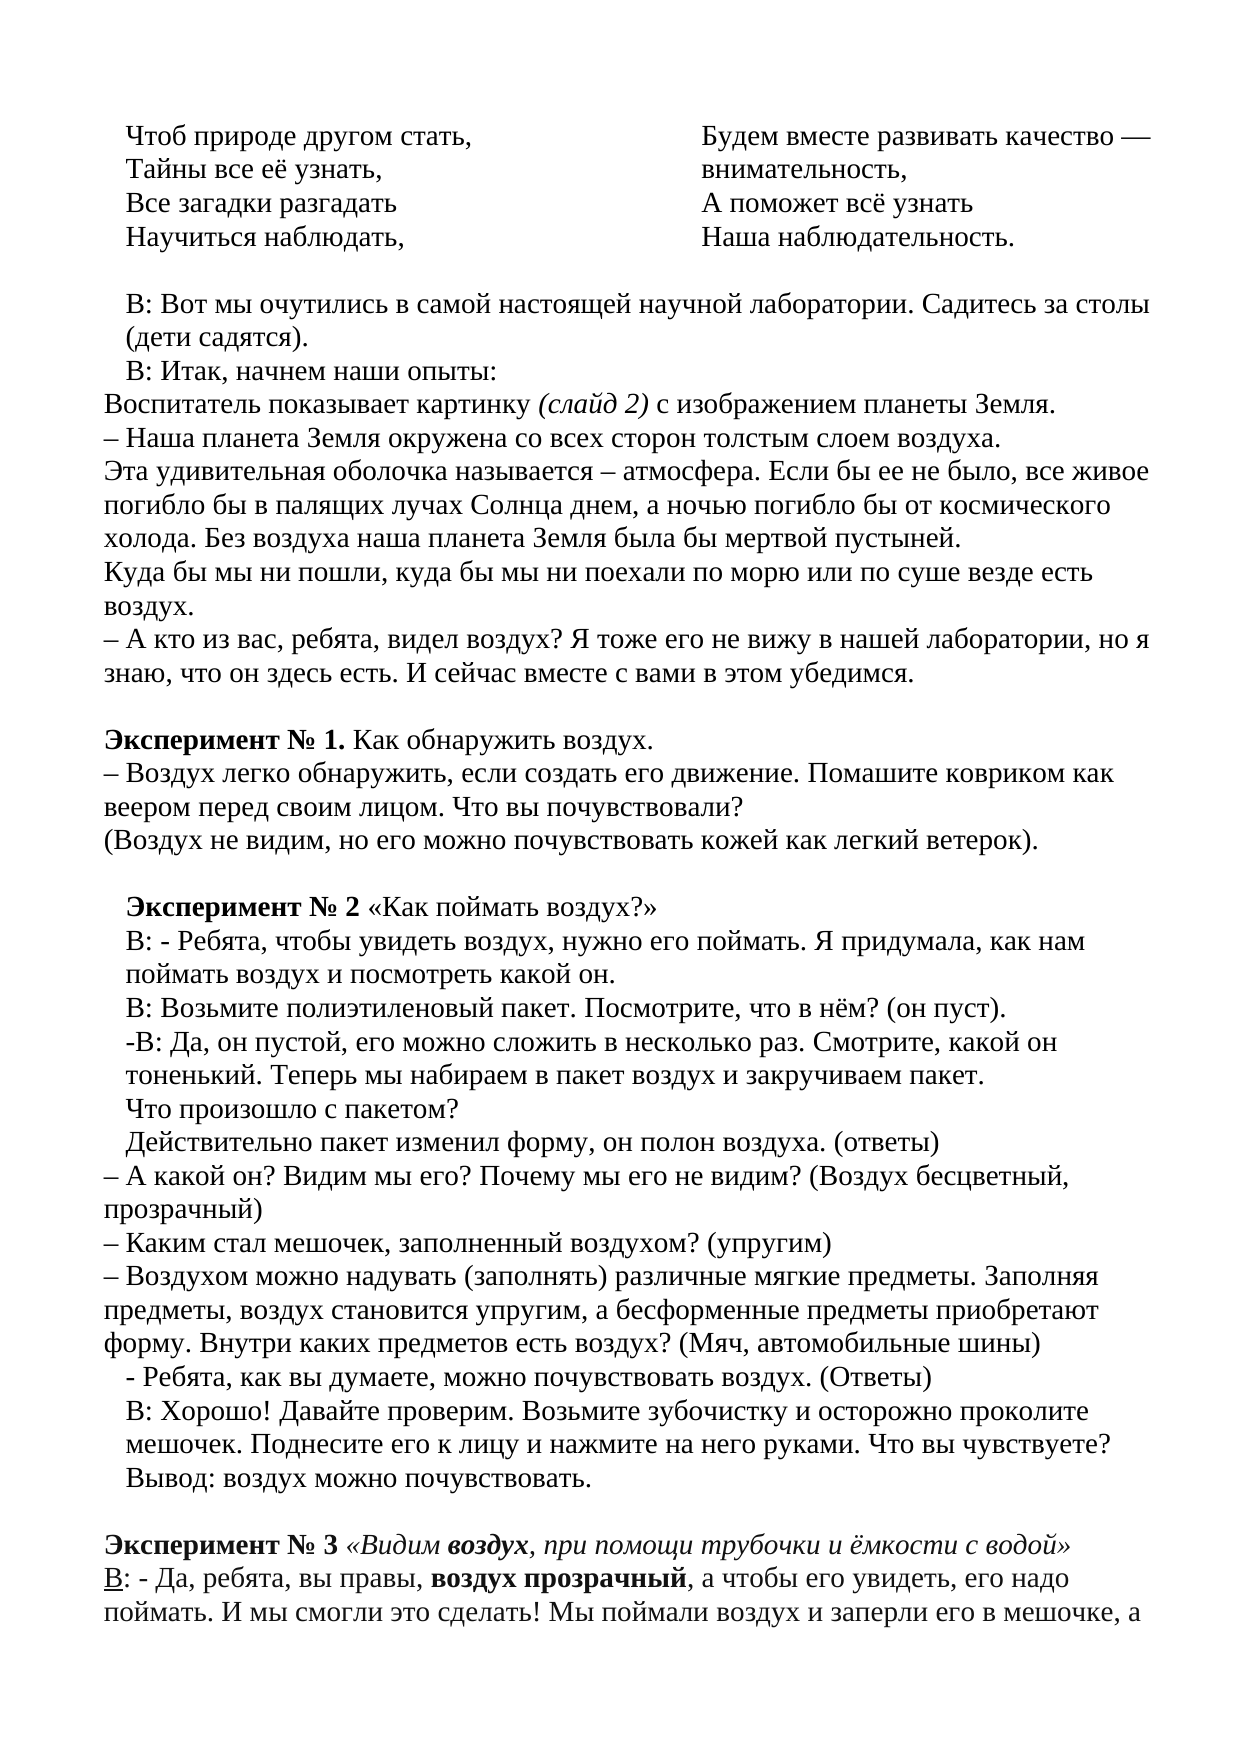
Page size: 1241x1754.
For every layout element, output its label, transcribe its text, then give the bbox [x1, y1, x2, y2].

text Тайны все её узнать, [125, 152, 583, 185]
text Куда бы мы ни пошли, куда бы мы ни поехали по морю или по суше везде есть воздух. [103, 554, 1181, 621]
text В: Вот мы очутились в самой настоящей научной лаборатории. Садитесь за столы (дети садятся). [125, 286, 1159, 353]
text Что произошло с пакетом? [125, 1091, 1159, 1124]
text Все загадки разгадать [125, 185, 583, 219]
text Будем вместе развивать качество — внимательность, [701, 118, 1159, 185]
text – Наша планета Земля окружена со всех сторон толстым слоем воздуха. [103, 420, 1181, 453]
text В: Возьмите полиэтиленовый пакет. Посмотрите, что в нём? (он пуст). [125, 990, 1159, 1024]
text В: Хорошо! Давайте проверим. Возьмите зубочистку и осторожно проколите мешочек. Поднесите его к лицу и нажмите на него руками. Что вы чувствуете? [125, 1393, 1159, 1460]
text Эта удивительная оболочка называется – атмосфера. Если бы ее не было, все живое погибло бы в палящих лучах Солнца днем, а ночью погибло бы от космического холода. Без воздуха наша планета Земля была бы мертвой пустыней. [103, 453, 1181, 554]
text А поможет всё узнать [701, 185, 1159, 219]
text – А какой он? Видим мы его? Почему мы его не видим? (Воздух бесцветный, прозрачный) [103, 1158, 1181, 1225]
text Чтоб природе другом стать, [125, 118, 583, 152]
text Вывод: воздух можно почувствовать. [125, 1460, 1159, 1493]
text -В: Да, он пустой, его можно сложить в несколько раз. Смотрите, какой он тоненький. Теперь мы набираем в пакет воздух и закручиваем пакет. [125, 1024, 1159, 1091]
text Действительно пакет изменил форму, он полон воздуха. (ответы) [125, 1124, 1159, 1158]
text – Каким стал мешочек, заполненный воздухом? (упругим) [103, 1225, 1181, 1258]
text Эксперимент № 3 «Видим воздух, при помощи трубочки и ёмкости с водой» [103, 1527, 1181, 1560]
text Воспитатель показывает картинку (слайд 2) с изображением планеты Земля. [103, 386, 1181, 420]
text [103, 1560, 1181, 1627]
text Эксперимент № 1. Как обнаружить воздух. [103, 722, 1181, 755]
text Эксперимент № 2 «Как поймать воздух?» [125, 889, 1159, 923]
text В: Итак, начнем наши опыты: [125, 353, 1159, 386]
text (Воздух не видим, но его можно почувствовать кожей как легкий ветерок). [103, 822, 1181, 856]
text Научиться наблюдать, [125, 219, 583, 252]
text – Воздух легко обнаружить, если создать его движение. Помашите ковриком как веером перед своим лицом. Что вы почувствовали? [103, 755, 1181, 822]
text – А кто из вас, ребята, видел воздух? Я тоже его не вижу в нашей лаборатории, но я знаю, что он здесь есть. И сейчас вместе с вами в этом убедимся. [103, 621, 1181, 688]
text Наша наблюдательность. [701, 219, 1159, 252]
text В: - Ребята, чтобы увидеть воздух, нужно его поймать. Я придумала, как нам поймать воздух и посмотреть какой он. [125, 923, 1159, 990]
text – Воздухом можно надувать (заполнять) различные мягкие предметы. Заполняя предметы, воздух становится упругим, а бесформенные предметы приобретают форму. Внутри каких предметов есть воздух? (Мяч, автомобильные шины) [103, 1258, 1159, 1359]
text - Ребята, как вы думаете, можно почувствовать воздух. (Ответы) [125, 1359, 1159, 1393]
